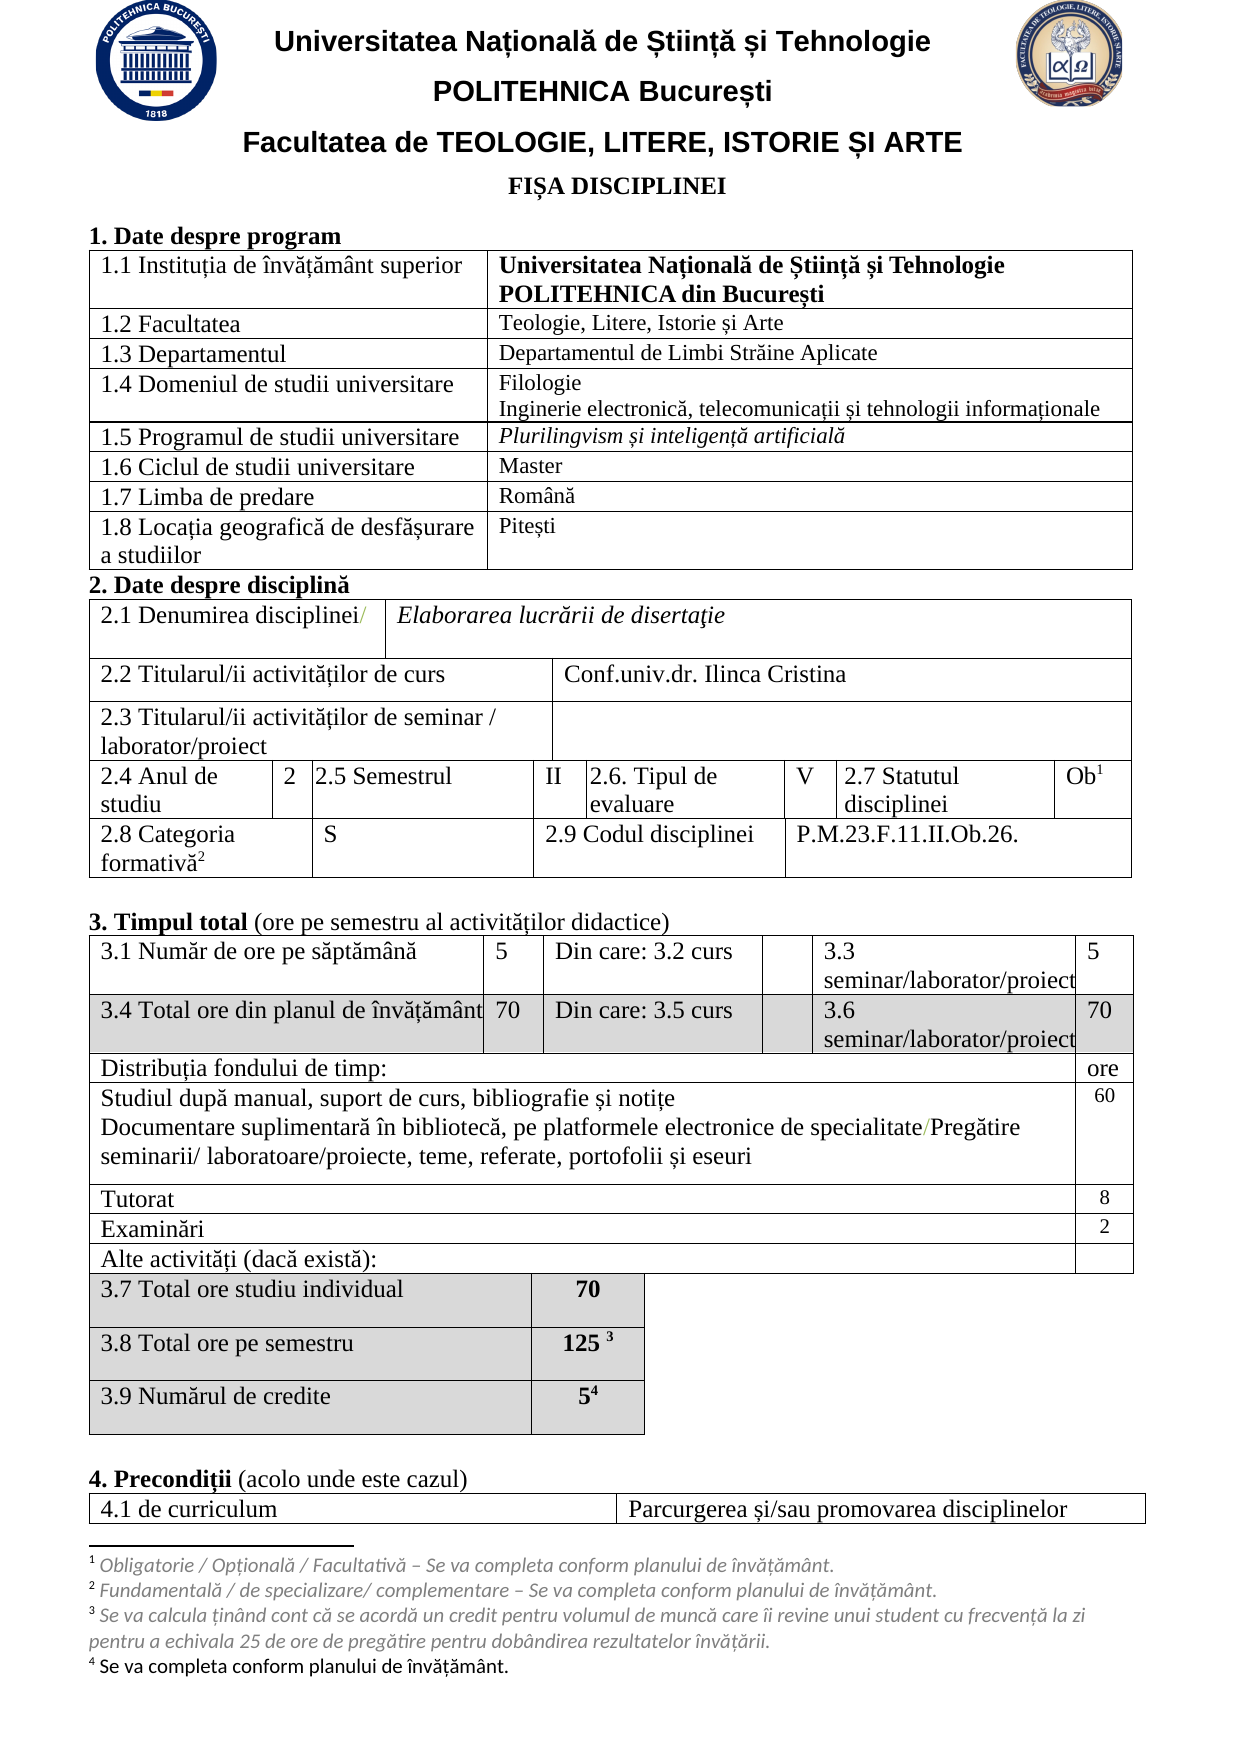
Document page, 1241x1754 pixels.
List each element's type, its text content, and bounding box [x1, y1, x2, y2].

table_header 3.1 Număr de ore pe săptămână [90, 936, 483, 994]
table_cell 70 [484, 995, 543, 1052]
table_cell Examinări [90, 1214, 1075, 1243]
table_header [763, 936, 812, 994]
table_cell Din care: 3.5 curs [544, 995, 762, 1052]
text 3. Timpul total (ore pe semestru al activităților didactice) [89, 907, 1146, 935]
table_cell Master [488, 452, 1132, 481]
table_cell Studiul după manual, suport de curs, bibliografie și notițe Documentare suplimentară în bibliotecă, pe platformele electronice de specialitate/Pregătire seminarii/ laboratoare/proiecte, teme, referate, portofolii și eseuri [90, 1083, 1075, 1183]
table_cell Departamentul de Limbi Străine Aplicate [488, 339, 1132, 368]
table_cell 70 [1076, 995, 1133, 1052]
table_cell Pitești [488, 512, 1132, 569]
table_cell 3.8 Total ore pe semestru [90, 1328, 531, 1380]
picture [1015, 0, 1123, 107]
table_cell Alte activități (dacă există): [90, 1244, 1075, 1273]
table_cell 1.3 Departamentul [90, 339, 487, 368]
table_cell Română [488, 482, 1132, 511]
table_cell 2.2 Titularul/ii activităților de curs [90, 659, 552, 701]
table_cell 1.4 Domeniul de studii universitare [90, 369, 487, 421]
table_header 5 [1076, 936, 1133, 994]
table_cell P.M.23.F.11.II.Ob.26. [786, 819, 1131, 877]
table_cell 3.7 Total ore studiu individual [90, 1274, 531, 1327]
table_cell [763, 995, 812, 1052]
table_header 1.1 Instituția de învățământ superior [90, 251, 487, 308]
table_cell Plurilingvism și inteligență artificială [488, 423, 1132, 451]
table_cell 2 [1076, 1214, 1133, 1243]
table_cell 1.8 Locația geografică de desfășurare a studiilor [90, 512, 487, 569]
table_header Universitatea Națională de Știință și Tehnologie POLITEHNICA din București [488, 251, 1132, 308]
table_header 2.1 Denumirea disciplinei/ [90, 600, 385, 658]
table_cell 5 [532, 1381, 644, 1434]
table_cell 125 [532, 1328, 644, 1380]
text 2. Date despre disciplină [89, 570, 1146, 599]
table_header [617, 1494, 1145, 1522]
table_header Din care: 3.2 curs [544, 936, 762, 994]
table_cell 70 [532, 1274, 644, 1327]
text fișa disciplinei [89, 112, 1146, 200]
table_cell S [313, 819, 533, 877]
table_cell Tutorat [90, 1185, 1075, 1213]
table_header Elaborarea lucrării de disertaţie [386, 600, 1131, 658]
table_cell 1.5 Programul de studii universitare [90, 423, 487, 451]
table_cell [1076, 1244, 1133, 1273]
table_header 3.3 seminar/laborator/proiect [813, 936, 1075, 994]
table_cell 2.8 Categoria formativă [90, 819, 312, 877]
table_cell 2 [273, 761, 312, 818]
table_header 5 [484, 936, 543, 994]
table_cell 2.3 Titularul/ii activităților de seminar / laborator/proiect [90, 702, 552, 760]
table_cell 2.5 Semestrul [313, 761, 533, 818]
table_cell Filologie Inginerie electronică, telecomunicații și tehnologii informaționale [488, 369, 1132, 421]
table_cell II [534, 761, 586, 818]
table_cell 1.6 Ciclul de studii universitare [90, 452, 487, 481]
table_cell 3.9 Numărul de credite [90, 1381, 531, 1434]
picture [95, 0, 217, 112]
text 4. Precondiții (acolo unde este cazul) [89, 1464, 1146, 1493]
table_cell 2.9 Codul disciplinei [534, 819, 785, 877]
table_cell 1.2 Facultatea [90, 309, 487, 338]
table_cell Ob [1055, 761, 1131, 818]
table_cell Teologie, Litere, Istorie și Arte [488, 309, 1132, 338]
table_cell 60 [1076, 1083, 1133, 1183]
table_cell Distribuția fondului de timp: [90, 1054, 1075, 1082]
table_cell 3.6 seminar/laborator/proiect [813, 995, 1075, 1052]
table_cell [553, 702, 1131, 760]
table_cell ore [1076, 1054, 1133, 1082]
table_cell Conf.univ.dr. Ilinca Cristina [553, 659, 1131, 701]
text 1. Date despre program [89, 221, 1146, 249]
table_cell 3.4 Total ore din planul de învățământ [90, 995, 483, 1052]
table_cell 2.7 Statutul disciplinei [837, 761, 1054, 818]
table_cell V [785, 761, 836, 818]
table_cell 8 [1076, 1185, 1133, 1213]
table_cell 2.4 Anul de studiu [90, 761, 272, 818]
table_cell 1.7 Limba de predare [90, 482, 487, 511]
table_cell 2.6. Tipul de evaluare [587, 761, 784, 818]
table_header 4.1 de curriculum [90, 1494, 616, 1522]
